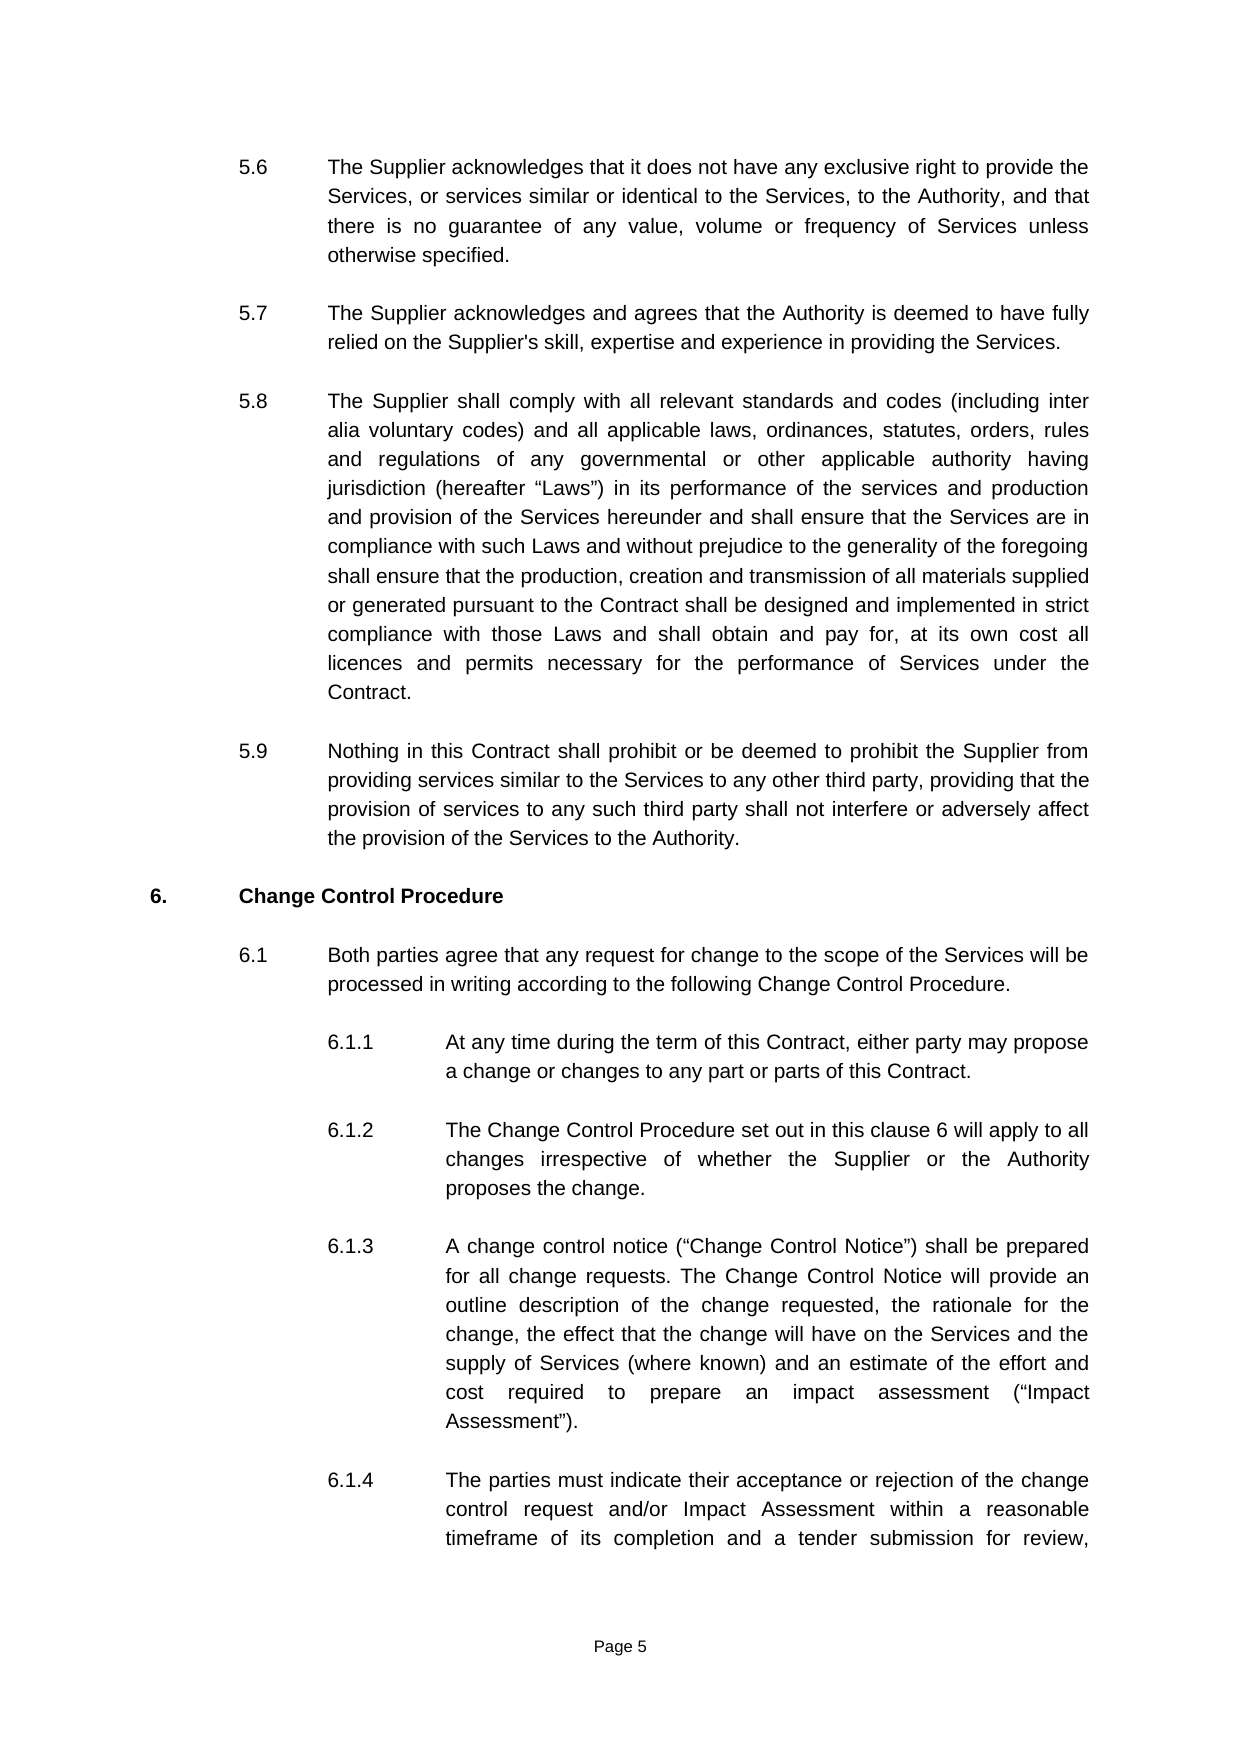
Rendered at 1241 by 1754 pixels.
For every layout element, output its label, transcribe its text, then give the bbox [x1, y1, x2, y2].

list The Supplier acknowledges and agrees that the Authority is deemed to have fully relied on the Supplier's skill, expertise and experience in providing the Services. [239, 296, 1090, 354]
list The Change Control Procedure set out in this clause 6 will apply to all changes irrespective of whether the Supplier or the Authority proposes the change. [327, 1112, 1090, 1200]
list A change control notice (“Change Control Notice”) shall be prepared for all change requests. The Change Control Notice will provide an outline description of the change requested, the rationale for the change, the effect that the change will have on the Services and the supply of Services (where known) and an estimate of the effort and cost required to prepare an impact assessment (“Impact Assessment”). [327, 1229, 1090, 1433]
list The Supplier shall comply with all relevant standards and codes (including inter alia voluntary codes) and all applicable laws, ordinances, statutes, orders, rules and regulations of any governmental or other applicable authority having jurisdiction (hereafter “Laws”) in its performance of the services and production and provision of the Services hereunder and shall ensure that the Services are in compliance with such Laws and without prejudice to the generality of the foregoing shall ensure that the production, creation and transmission of all materials supplied or generated pursuant to the Contract shall be designed and implemented in strict compliance with those Laws and shall obtain and pay for, at its own cost all licences and permits necessary for the performance of Services under the Contract. [239, 383, 1090, 704]
list The Supplier acknowledges that it does not have any exclusive right to provide the Services, or services similar or identical to the Services, to the Authority, and that there is no guarantee of any value, volume or frequency of Services unless otherwise specified. [239, 150, 1090, 267]
list Both parties agree that any request for change to the scope of the Services will be processed in writing according to the following Change Control Procedure. [239, 937, 1090, 996]
subtitle Change Control Procedure [150, 879, 1090, 908]
list At any time during the term of this Contract, either party may propose a change or changes to any part or parts of this Contract. [327, 1025, 1090, 1083]
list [327, 1462, 1090, 1550]
list Nothing in this Contract shall prohibit or be deemed to prohibit the Supplier from providing services similar to the Services to any other third party, providing that the provision of services to any such third party shall not interfere or adversely affect the provision of the Services to the Authority. [239, 733, 1090, 850]
